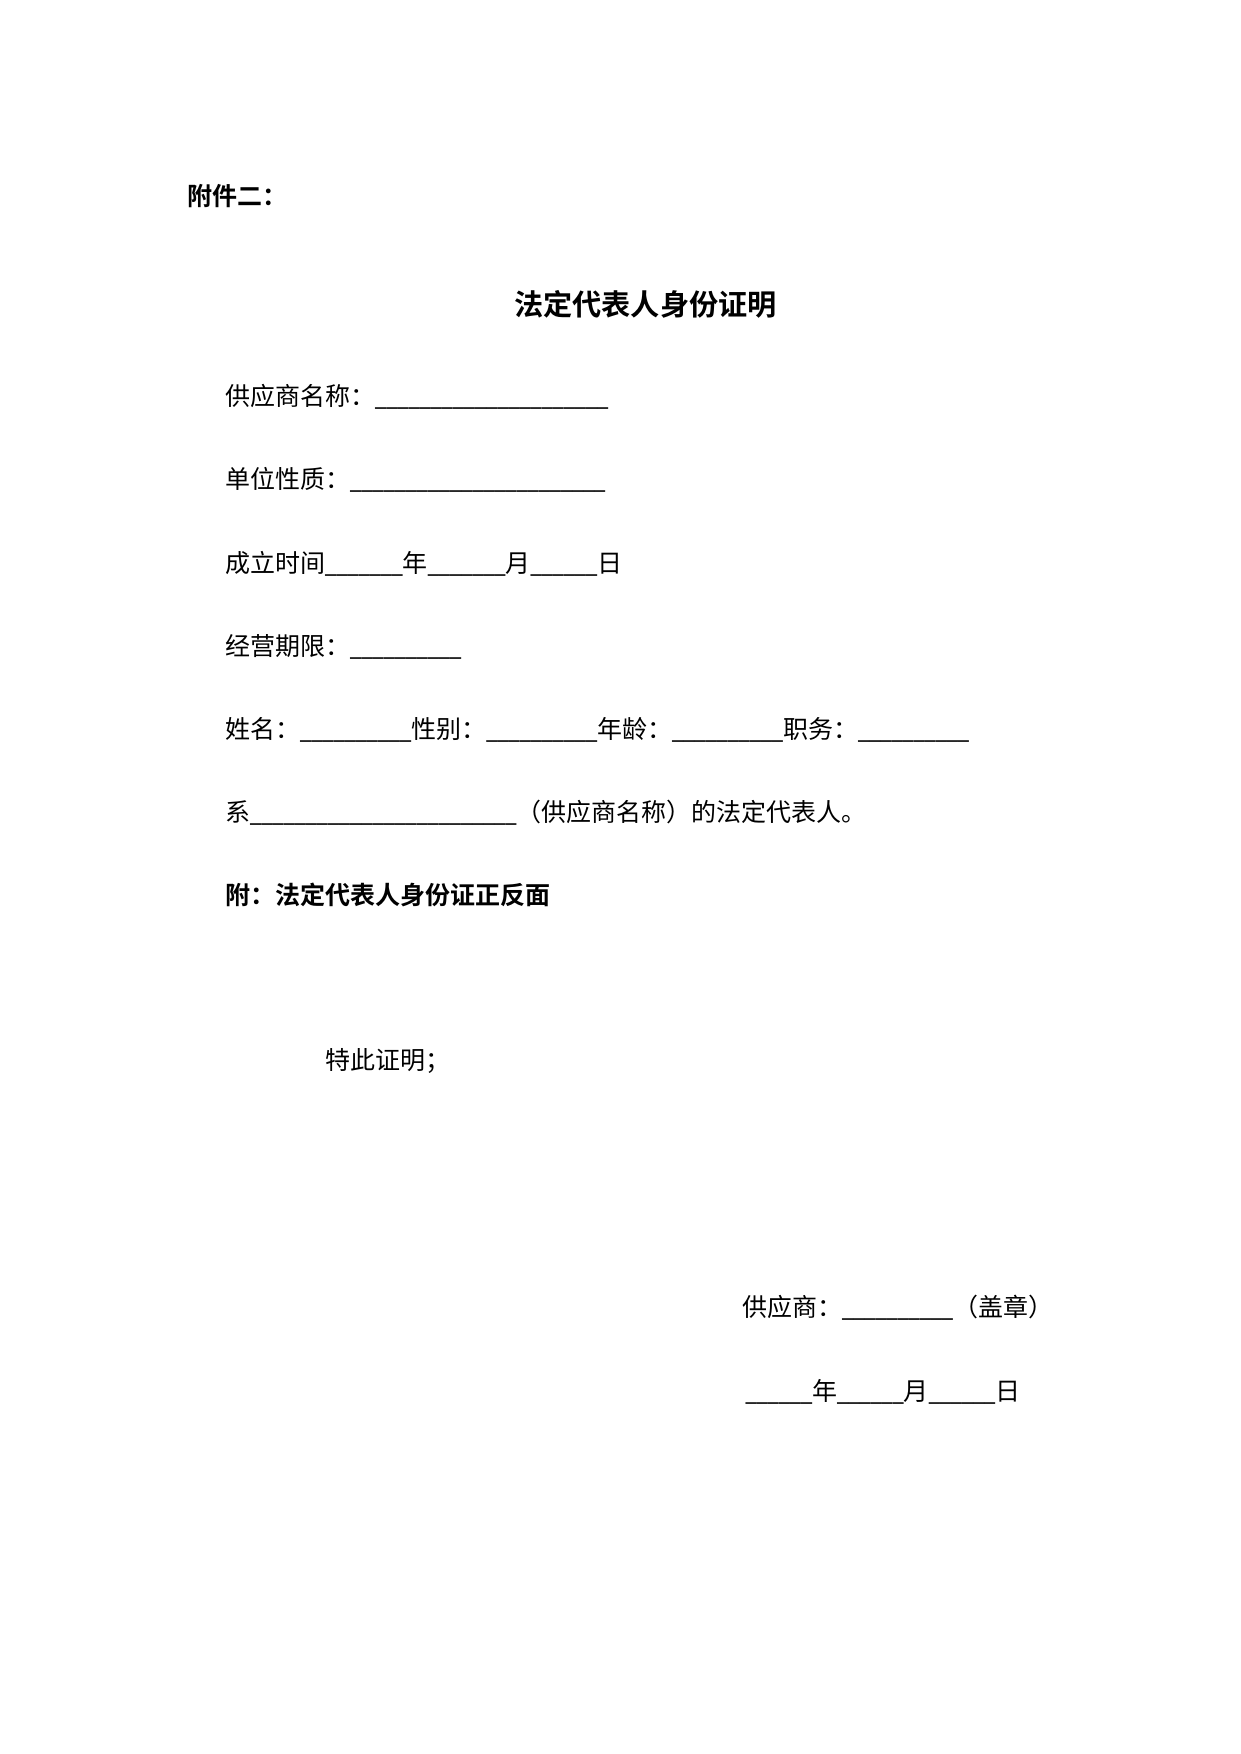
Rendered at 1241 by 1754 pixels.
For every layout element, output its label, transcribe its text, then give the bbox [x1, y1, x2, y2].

text ______年______月______日 [187, 1357, 1020, 1422]
text 经营期限：__________ [187, 612, 1053, 677]
text 特此证明； [187, 1026, 1053, 1091]
text 成立时间_______年_______月______日 [187, 529, 1053, 594]
text 单位性质：_______________________ [187, 446, 1053, 511]
text 附：法定代表人身份证正反面 [187, 861, 1053, 926]
text 供应商名称：_____________________ [187, 362, 1053, 427]
subtitle 法定代表人身份证明 [187, 270, 1053, 335]
text 系________________________（供应商名称）的法定代表人。 [187, 778, 1053, 843]
text 姓名：__________性别：__________年龄：__________职务：__________ [187, 695, 1053, 760]
text 供应商：__________（盖章） [187, 1273, 1053, 1338]
text 附件二： [187, 162, 1053, 227]
